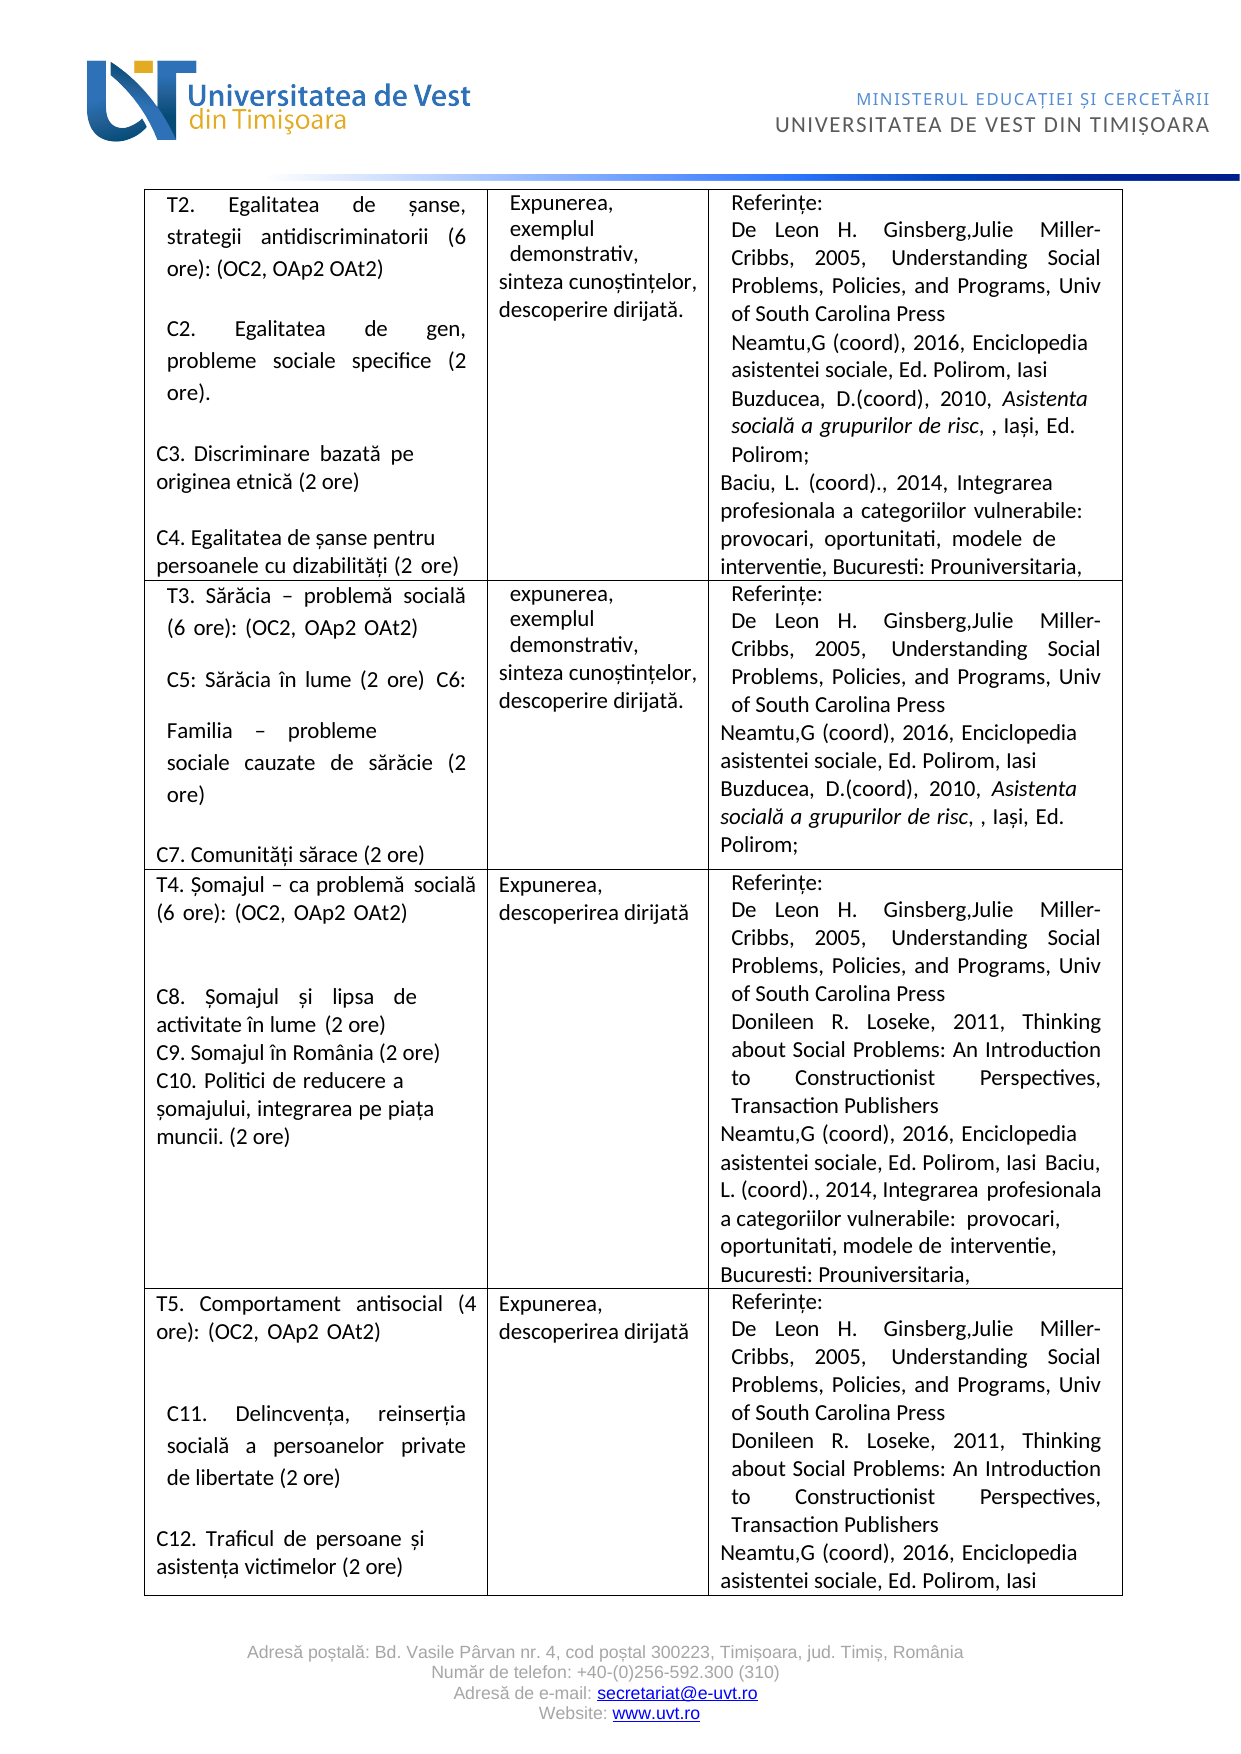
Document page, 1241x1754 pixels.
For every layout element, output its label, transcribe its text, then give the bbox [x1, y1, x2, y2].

table_cell T2. Egalitatea de șanse, strategii antidiscriminatorii (6 ore): (OC2, OAp2 OAt2) C2. Egalitatea de gen, probleme sociale specifice (2 ore). C3. Discriminare bazată pe originea etnică (2 ore) C4. Egalitatea de șanse pentru persoanele cu dizabilități (2 ore) [145, 190, 487, 580]
table_cell Referințe: De Leon H. Ginsberg,Julie Miller- Cribbs, 2005, Understanding Social Problems, Policies, and Programs, Univ of South Carolina Press Donileen R. Loseke, 2011, Thinking about Social Problems: An Introduction to Constructionist Perspectives, Transaction Publishers Neamtu,G (coord), 2016, Enciclopedia asistentei sociale, Ed. Polirom, Iasi [709, 1289, 1122, 1594]
table_cell Referințe: De Leon H. Ginsberg,Julie Miller- Cribbs, 2005, Understanding Social Problems, Policies, and Programs, Univ of South Carolina Press Neamtu,G (coord), 2016, Enciclopedia asistentei sociale, Ed. Polirom, Iasi Buzducea, D.(coord), 2010, Asistenta socială a grupurilor de risc, , Iaşi, Ed. Polirom; [709, 581, 1122, 869]
table_cell Expunerea, descoperirea dirijată [488, 870, 708, 1288]
table_cell expunerea, exemplul demonstrativ, sinteza cunoştinţelor, descoperire dirijată. [488, 581, 708, 869]
picture [75, 30, 482, 171]
table_cell T4. Șomajul – ca problemă socială (6 ore): (OC2, OAp2 OAt2) C8. Șomajul și lipsa de activitate în lume (2 ore) C9. Somajul în România (2 ore) C10. Politici de reducere a șomajului, integrarea pe piața muncii. (2 ore) [145, 870, 487, 1288]
table_cell Expunerea, descoperirea dirijată [488, 1289, 708, 1594]
table_cell T5. Comportament antisocial (4 ore): (OC2, OAp2 OAt2) C11. Delincvența, reinserția socială a persoanelor private de libertate (2 ore) C12. Traficul de persoane și asistența victimelor (2 ore) [145, 1289, 487, 1594]
table_cell Referințe: De Leon H. Ginsberg,Julie Miller- Cribbs, 2005, Understanding Social Problems, Policies, and Programs, Univ of South Carolina Press Neamtu,G (coord), 2016, Enciclopedia asistentei sociale, Ed. Polirom, Iasi Buzducea, D.(coord), 2010, Asistenta socială a grupurilor de risc, , Iaşi, Ed. Polirom; Baciu, L. (coord)., 2014, Integrarea profesionala a categoriilor vulnerabile: provocari, oportunitati, modele de interventie, Bucuresti: Prouniversitaria, [709, 190, 1122, 580]
table_cell Expunerea, exemplul demonstrativ, sinteza cunoştinţelor, descoperire dirijată. [488, 190, 708, 580]
table_cell Referințe: De Leon H. Ginsberg,Julie Miller- Cribbs, 2005, Understanding Social Problems, Policies, and Programs, Univ of South Carolina Press Donileen R. Loseke, 2011, Thinking about Social Problems: An Introduction to Constructionist Perspectives, Transaction Publishers Neamtu,G (coord), 2016, Enciclopedia asistentei sociale, Ed. Polirom, Iasi Baciu, L. (coord)., 2014, Integrarea profesionala a categoriilor vulnerabile: provocari, oportunitati, modele de interventie, Bucuresti: Prouniversitaria, [709, 870, 1122, 1288]
picture [266, 174, 1240, 181]
table_cell T3. Sărăcia – problemă socială (6 ore): (OC2, OAp2 OAt2) C5: Sărăcia în lume (2 ore) C6: Familia – probleme sociale cauzate de sărăcie (2 ore) C7. Comunități sărace (2 ore) [145, 581, 487, 869]
